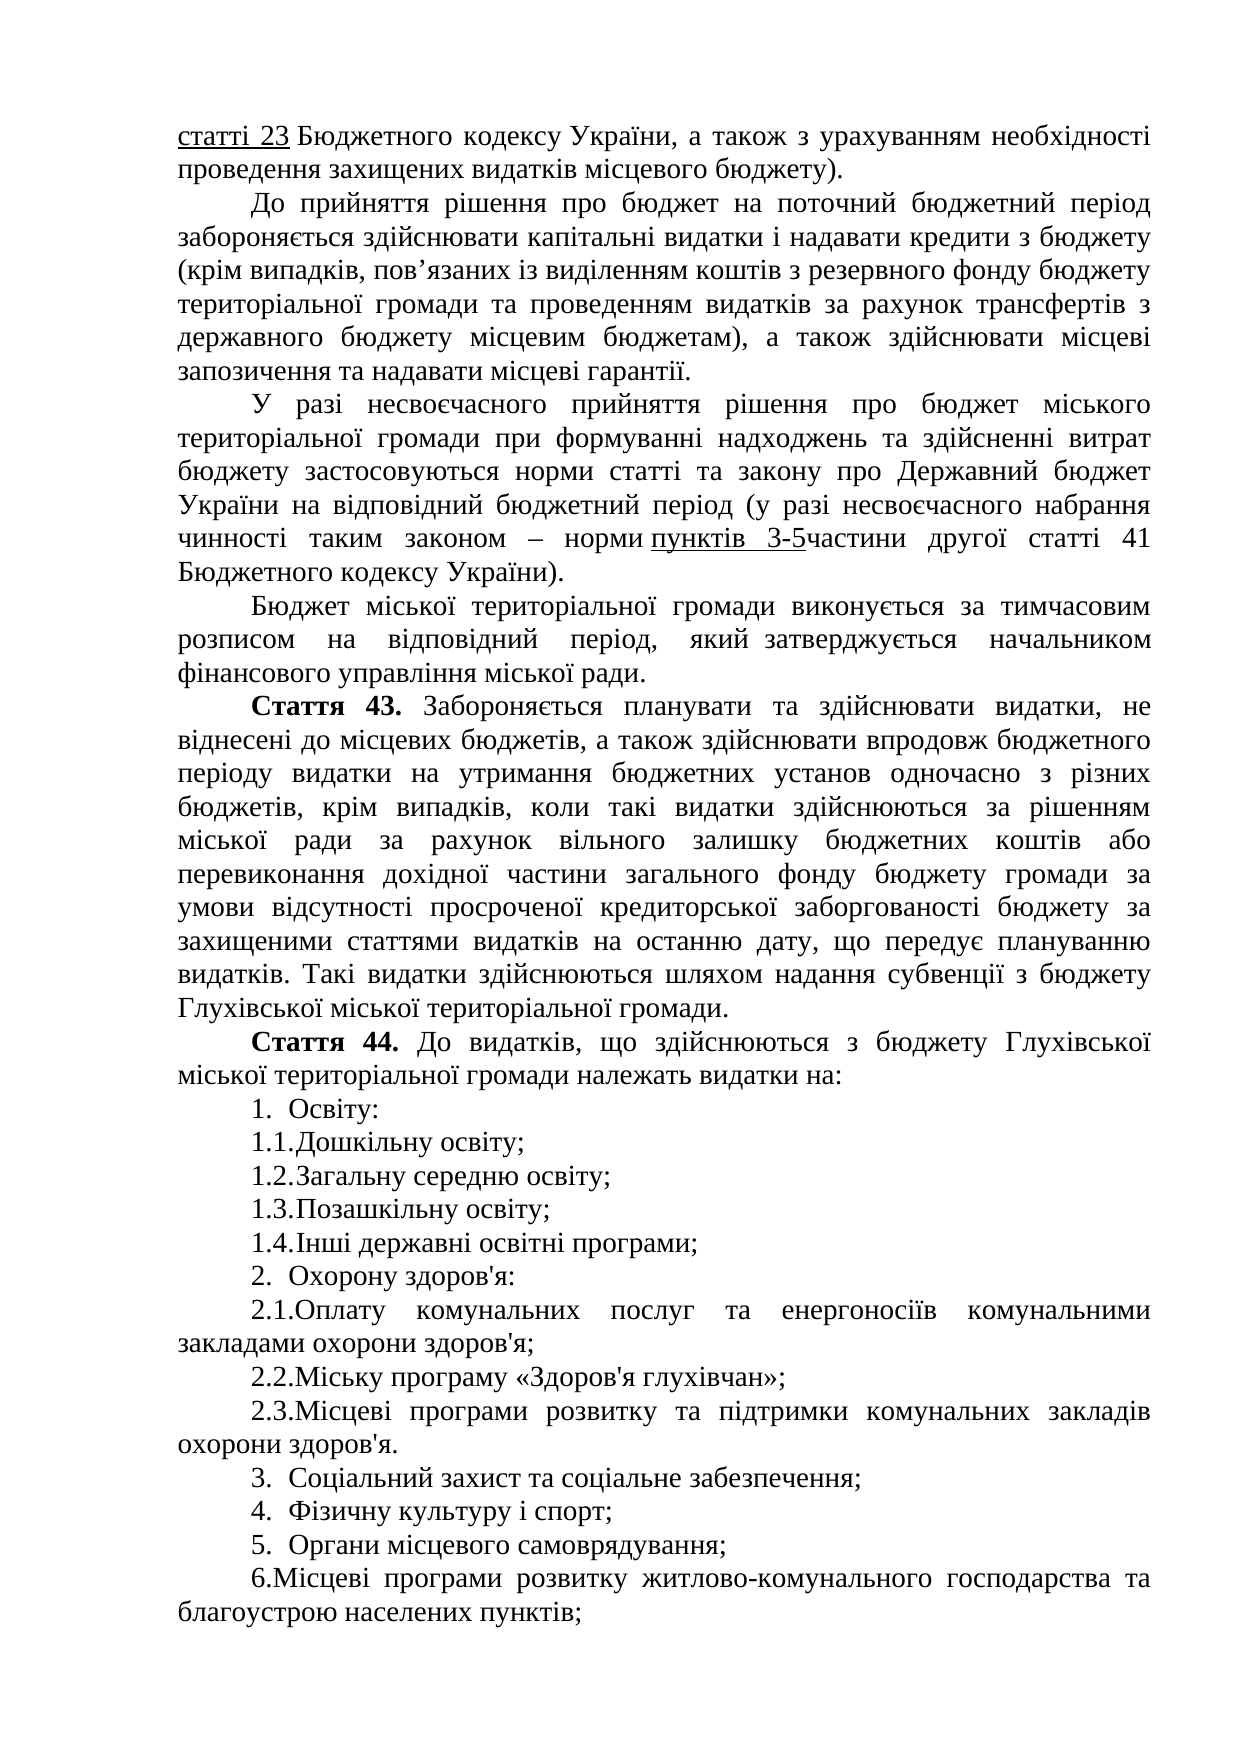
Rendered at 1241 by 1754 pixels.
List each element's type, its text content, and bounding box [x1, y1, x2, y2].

text 2.1.Оплату комунальних послуг та енергоносіїв комунальними закладами охорони здоров'я; [177, 1292, 1152, 1359]
list Позашкільну освіту; [251, 1191, 1152, 1225]
list Інші державні освітні програми; [251, 1225, 1152, 1258]
list Охорону здоров'я: [251, 1258, 1152, 1292]
text У разі несвоєчасного прийняття рішення про бюджет міського територіальної громади при формуванні надходжень та здійсненні витрат бюджету застосовуються норми статті та закону про Державний бюджет України на відповідний бюджетний період (у разі несвоєчасного набрання чинності таким законом – норми пунктів 3-5частини другої статті 41 Бюджетного кодексу України). [177, 386, 1152, 588]
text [177, 118, 1152, 185]
text Стаття 44. До видатків, що здійснюються з бюджету Глухівської міської територіальної громади належать видатки на: [177, 1024, 1152, 1091]
list Дошкільну освіту; [251, 1124, 1152, 1158]
text 2.3.Місцеві програми розвитку та підтримки комунальних закладів охорони здоров'я. [177, 1393, 1152, 1460]
list Освіту: [251, 1091, 1152, 1124]
list Органи місцевого самоврядування; [251, 1527, 1152, 1560]
text 2.2.Міську програму «Здоров'я глухівчан»; [177, 1359, 1152, 1393]
list Фізичну культуру і спорт; [251, 1493, 1152, 1527]
list Загальну середню освіту; [251, 1158, 1152, 1191]
text Стаття 43. Забороняється планувати та здійснювати видатки, не віднесені до місцевих бюджетів, а також здійснювати впродовж бюджетного періоду видатки на утримання бюджетних установ одночасно з різних бюджетів, крім випадків, коли такі видатки здійснюються за рішенням міської ради за рахунок вільного залишку бюджетних коштів або перевиконання дохідної частини загального фонду бюджету громади за умови відсутності просроченої кредиторської заборгованості бюджету за захищеними статтями видатків на останню дату, що передує плануванню видатків. Такі видатки здійснюються шляхом надання субвенції з бюджету Глухівської міської територіальної громади. [177, 688, 1152, 1024]
text 6.Місцеві програми розвитку житлово-комунального господарства та благоустрою населених пунктів; [177, 1560, 1152, 1627]
text До прийняття рішення про бюджет на поточний бюджетний період забороняється здійснювати капітальні видатки і надавати кредити з бюджету (крім випадків, пов’язаних із виділенням коштів з резервного фонду бюджету територіальної громади та проведенням видатків за рахунок трансфертів з державного бюджету місцевим бюджетам), а також здійснювати місцеві запозичення та надавати місцеві гарантії. [177, 185, 1152, 386]
list Соціальний захист та соціальне забезпечення; [251, 1460, 1152, 1493]
text Бюджет міської територіальної громади виконується за тимчасовим розписом на відповідний період, який затверджується начальником фінансового управління міської ради. [177, 588, 1152, 688]
